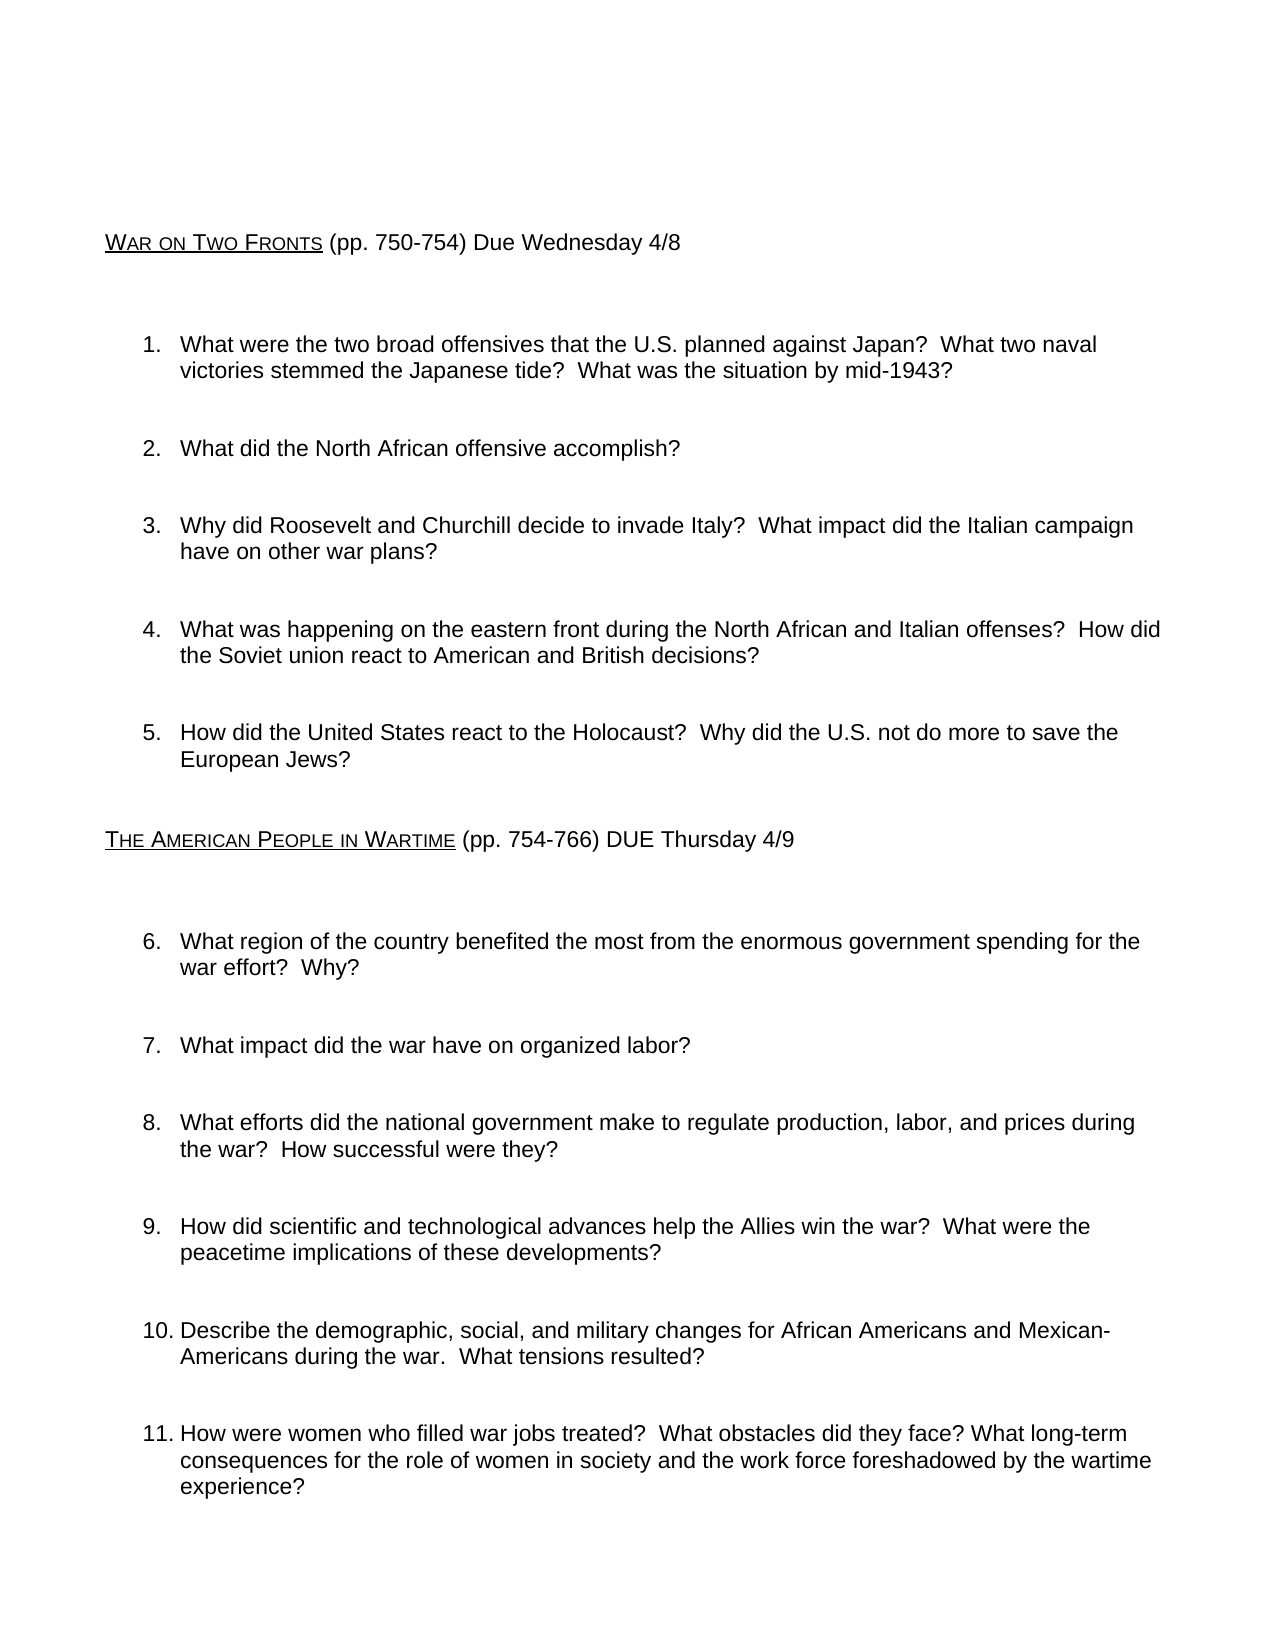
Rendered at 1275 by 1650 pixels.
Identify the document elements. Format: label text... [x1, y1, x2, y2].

list What efforts did the national government make to regulate production, labor, and prices during the war? How successful were they? [142, 1109, 1170, 1162]
list How were women who filled war jobs treated? What obstacles did they face? What long-term consequences for the role of women in society and the work force foreshadowed by the wartime experience? [142, 1420, 1170, 1499]
list What impact did the war have on organized labor? [142, 1032, 1170, 1058]
list Describe the demographic, social, and military changes for African Americans and Mexican-Americans during the war. What tensions resulted? [142, 1317, 1170, 1369]
list What were the two broad offensives that the planned against ? What two naval victories stemmed the Japanese tide? What was the situation by mid-1943? [142, 331, 1170, 383]
list What region of the country benefited the most from the enormous government spending for the war effort? Why? [142, 928, 1170, 981]
list What did the North African offensive accomplish? [142, 434, 1170, 461]
list How did the react to the Holocaust? Why did the not do more to save the European Jews? [142, 719, 1170, 772]
text The American People in Wartime (pp. 754-766) DUE Thursday 4/9 [105, 826, 1170, 852]
text War on Two Fronts (pp. 750-754) Due Wednesday 4/8 [105, 229, 1170, 255]
list How did scientific and technological advances help the Allies win the war? What were the peacetime implications of these developments? [142, 1213, 1170, 1266]
list Why did Roosevelt and Churchill decide to invade ? What impact did the Italian campaign have on other war plans? [142, 512, 1170, 564]
list What was happening on the eastern front during the North African and Italian offenses? How did the react to American and British decisions? [142, 616, 1170, 668]
